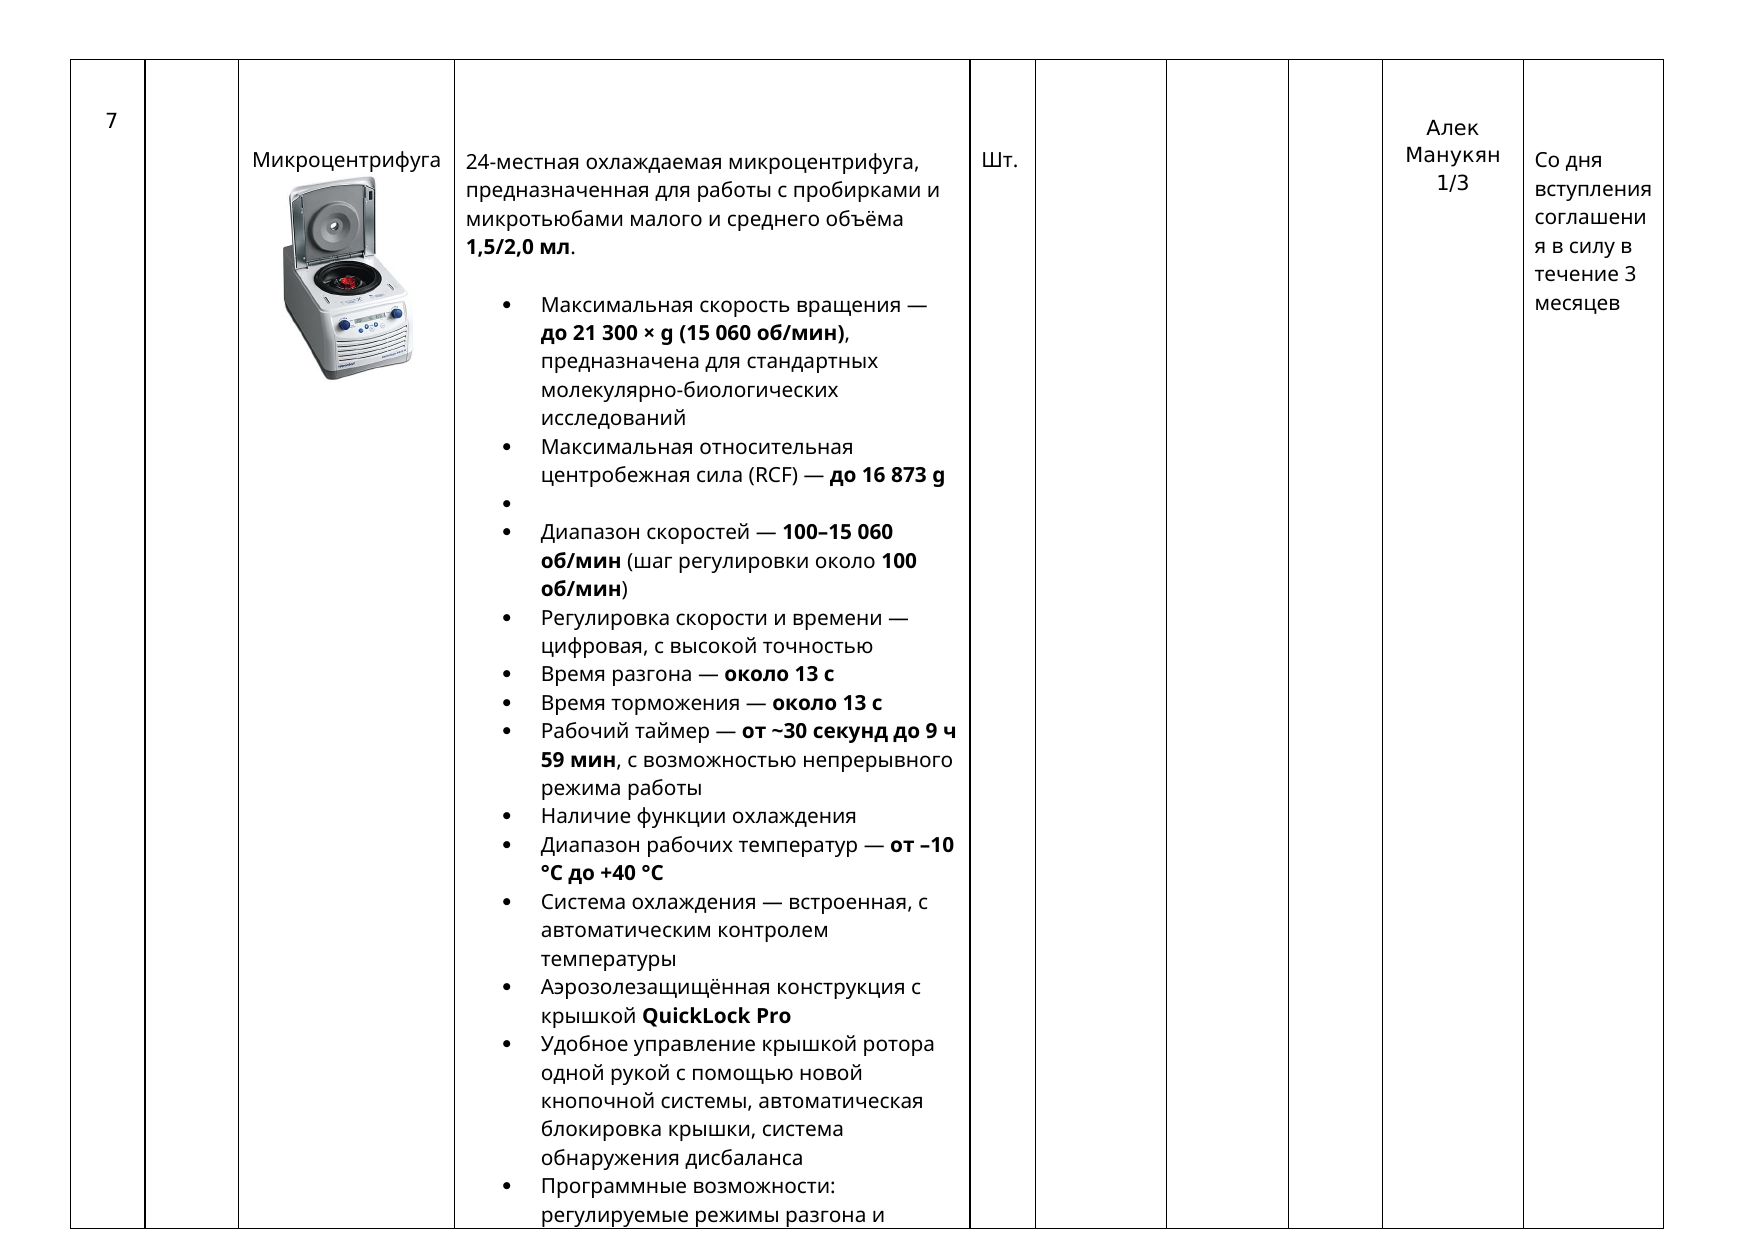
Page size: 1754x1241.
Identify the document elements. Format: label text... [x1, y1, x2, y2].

table_cell [1036, 60, 1166, 1228]
table_cell [1167, 60, 1288, 1228]
table_cell 7 [71, 60, 144, 1228]
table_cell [455, 60, 969, 1228]
table_cell Алек Манукян 1/3 [1383, 60, 1523, 1228]
table_cell [1289, 60, 1382, 1228]
table_cell Микроцентрифуга [239, 60, 454, 1228]
table_cell [146, 60, 238, 1228]
picture [261, 173, 432, 382]
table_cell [1524, 60, 1663, 1228]
table_cell Шт. [971, 60, 1035, 1228]
